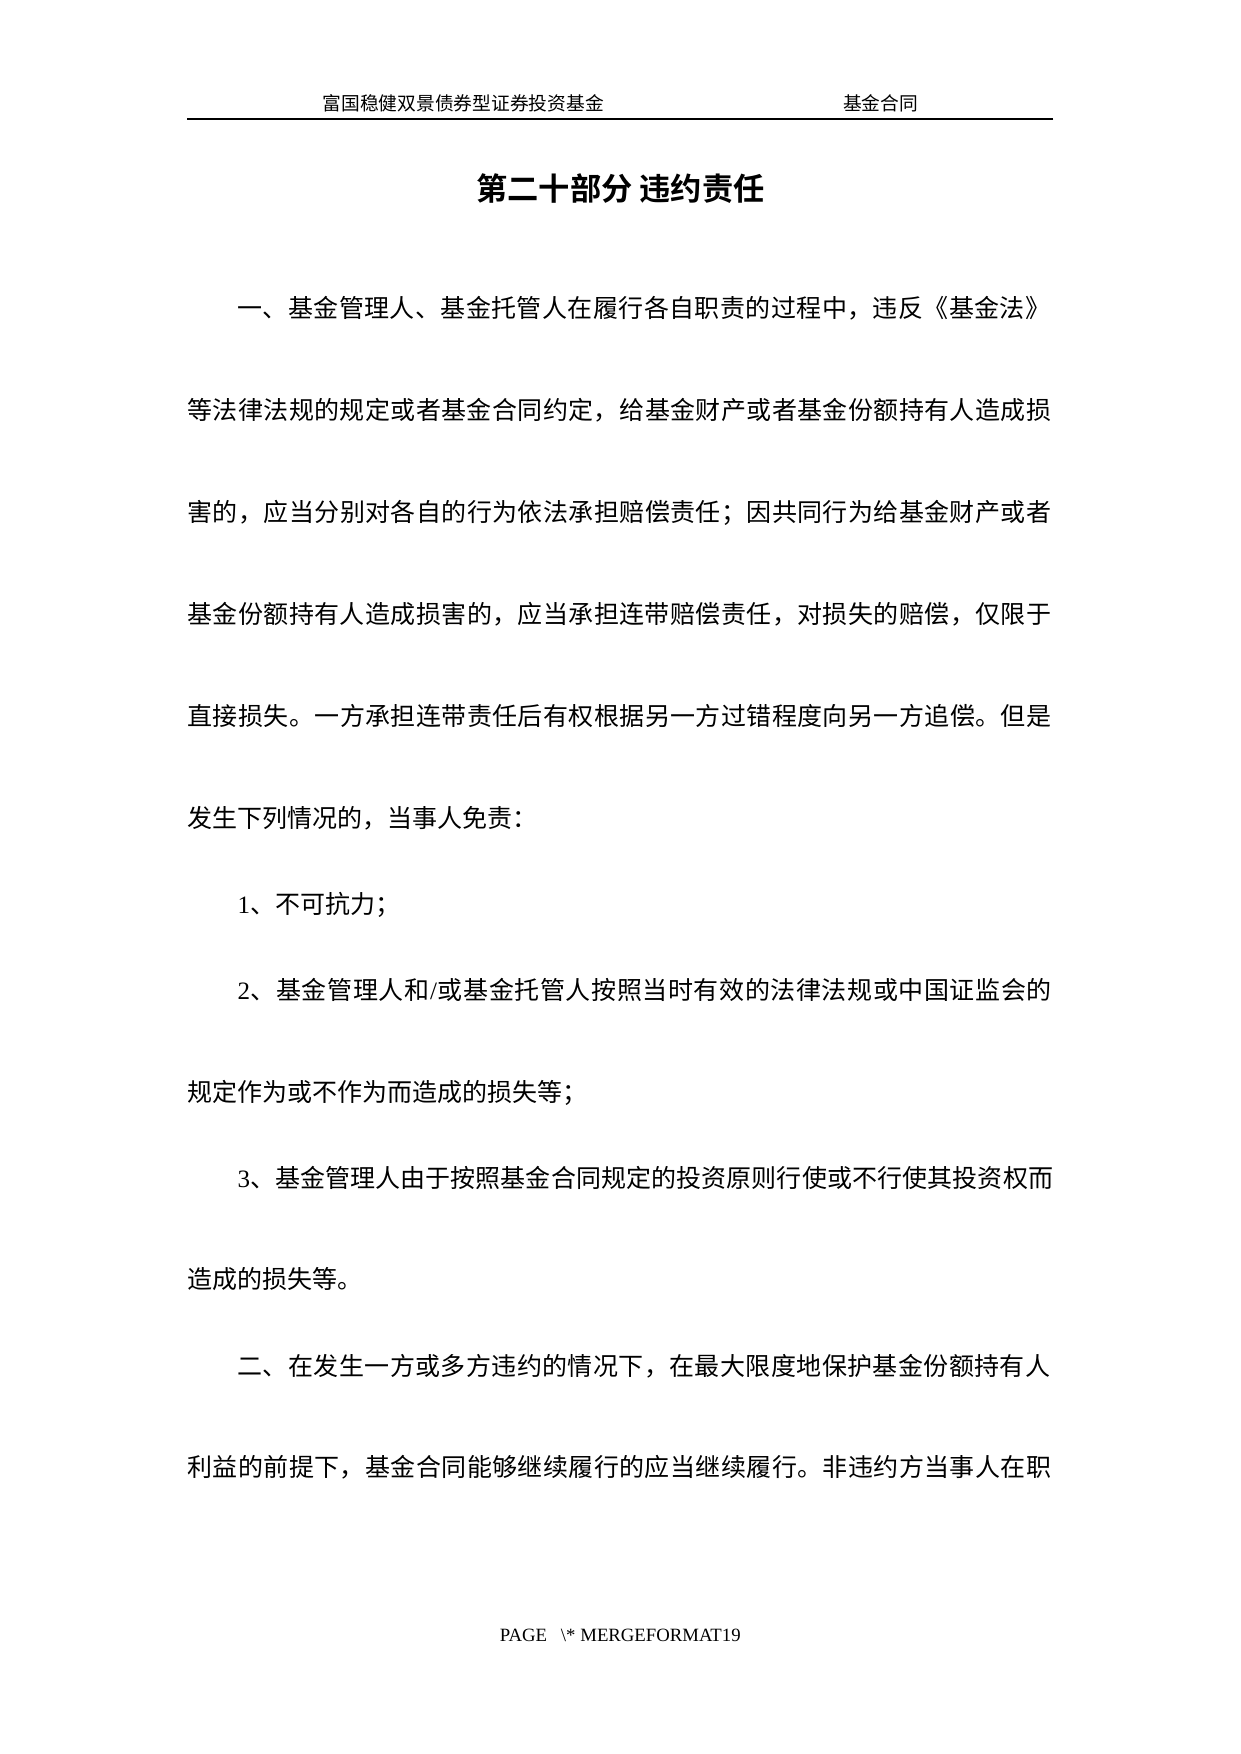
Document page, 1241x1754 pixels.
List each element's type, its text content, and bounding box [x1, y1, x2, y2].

text 1、不可抗力； [187, 868, 1053, 936]
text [187, 1330, 1053, 1500]
text 3、基金管理人由于按照基金合同规定的投资原则行使或不行使其投资权而造成的损失等。 [187, 1142, 1053, 1312]
text 2、基金管理人和/或基金托管人按照当时有效的法律法规或中国证监会的规定作为或不作为而造成的损失等； [187, 954, 1053, 1124]
text 一、基金管理人、基金托管人在履行各自职责的过程中，违反《基金法》等法律法规的规定或者基金合同约定，给基金财产或者基金份额持有人造成损害的，应当分别对各自的行为依法承担赔偿责任；因共同行为给基金财产或者基金份额持有人造成损害的，应当承担连带赔偿责任，对损失的赔偿，仅限于直接损失。一方承担连带责任后有权根据另一方过错程度向另一方追偿。但是发生下列情况的，当事人免责： [187, 273, 1053, 850]
subtitle 违约责任 [187, 164, 1053, 209]
